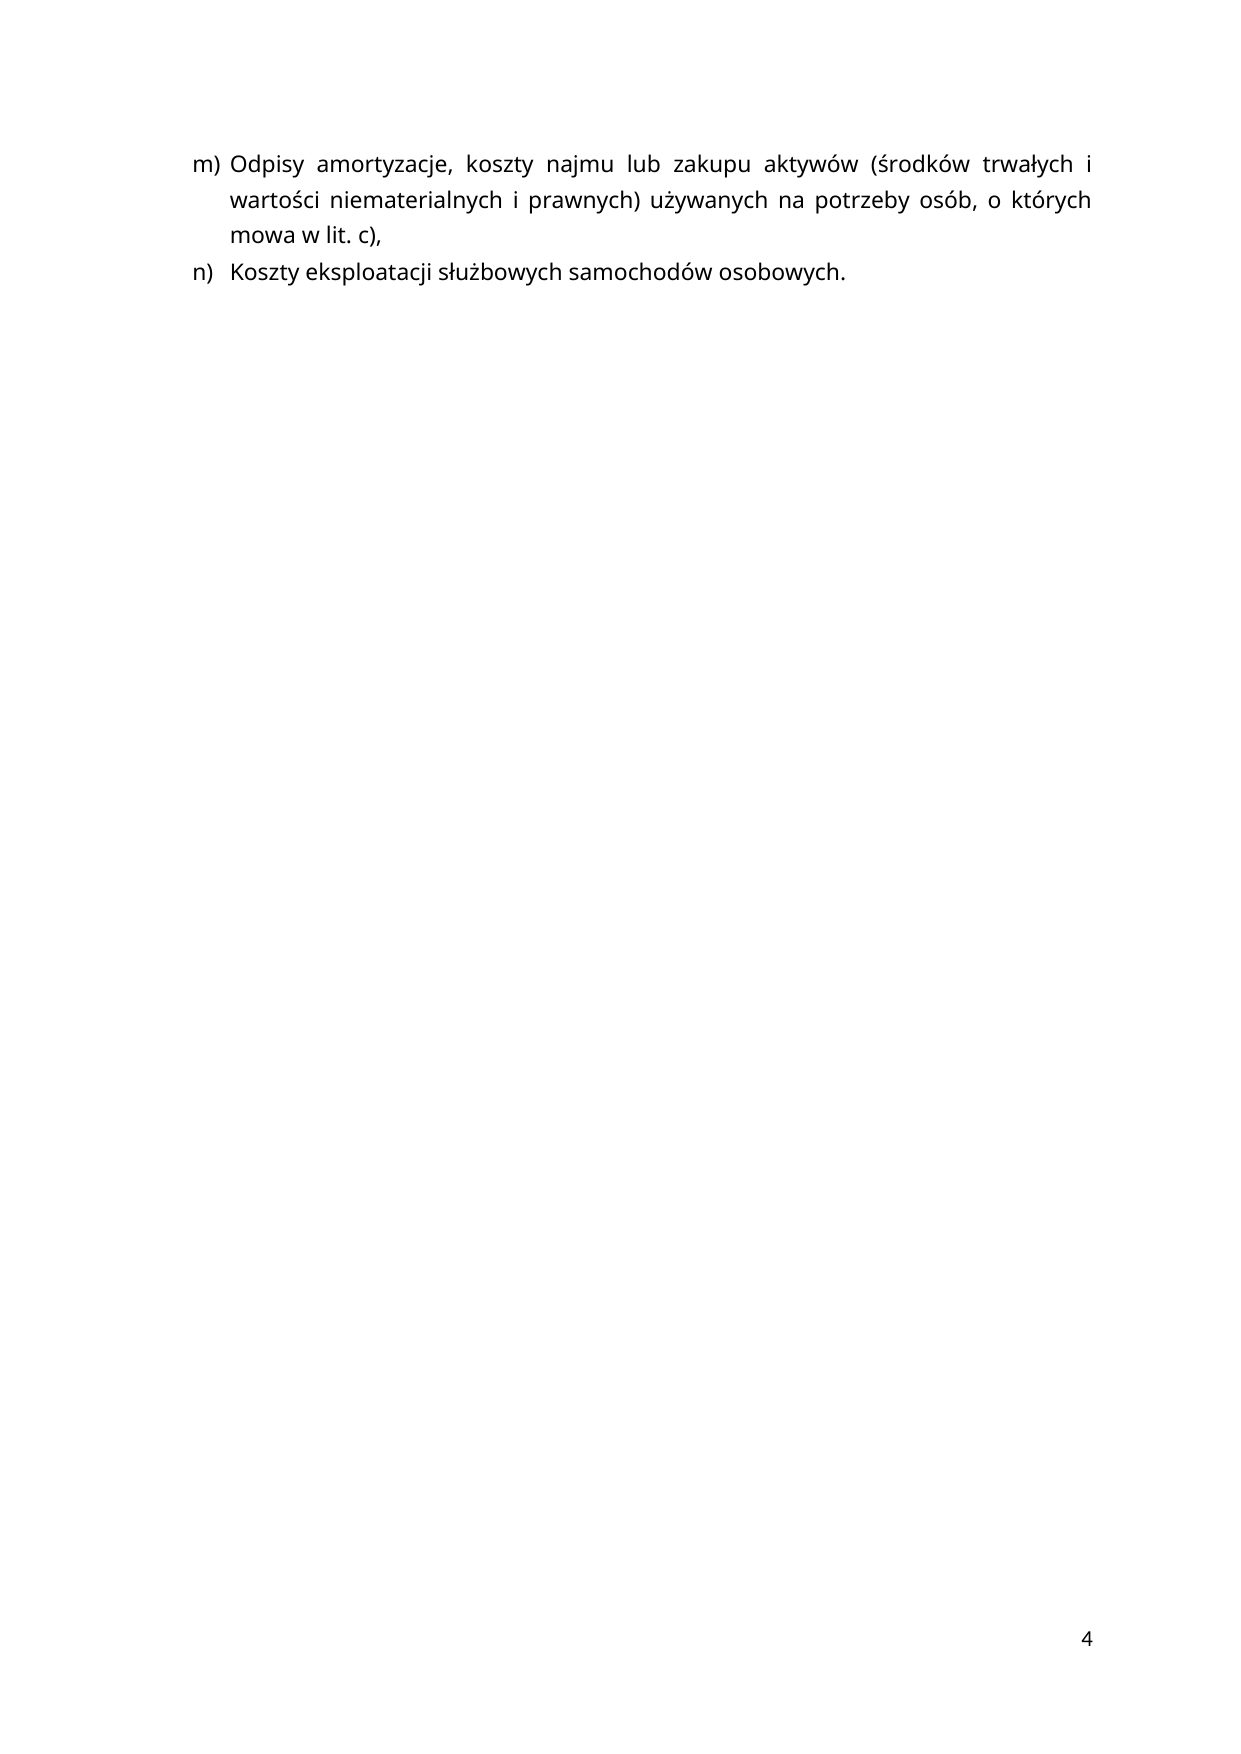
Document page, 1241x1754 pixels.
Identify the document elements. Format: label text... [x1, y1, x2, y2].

list Koszty eksploatacji służbowych samochodów osobowych. [192, 255, 1093, 287]
list Odpisy amortyzacje, koszty najmu lub zakupu aktywów (środków trwałych i wartości niematerialnych i prawnych) używanych na potrzeby osób, o których mowa w lit. c), [192, 148, 1093, 251]
